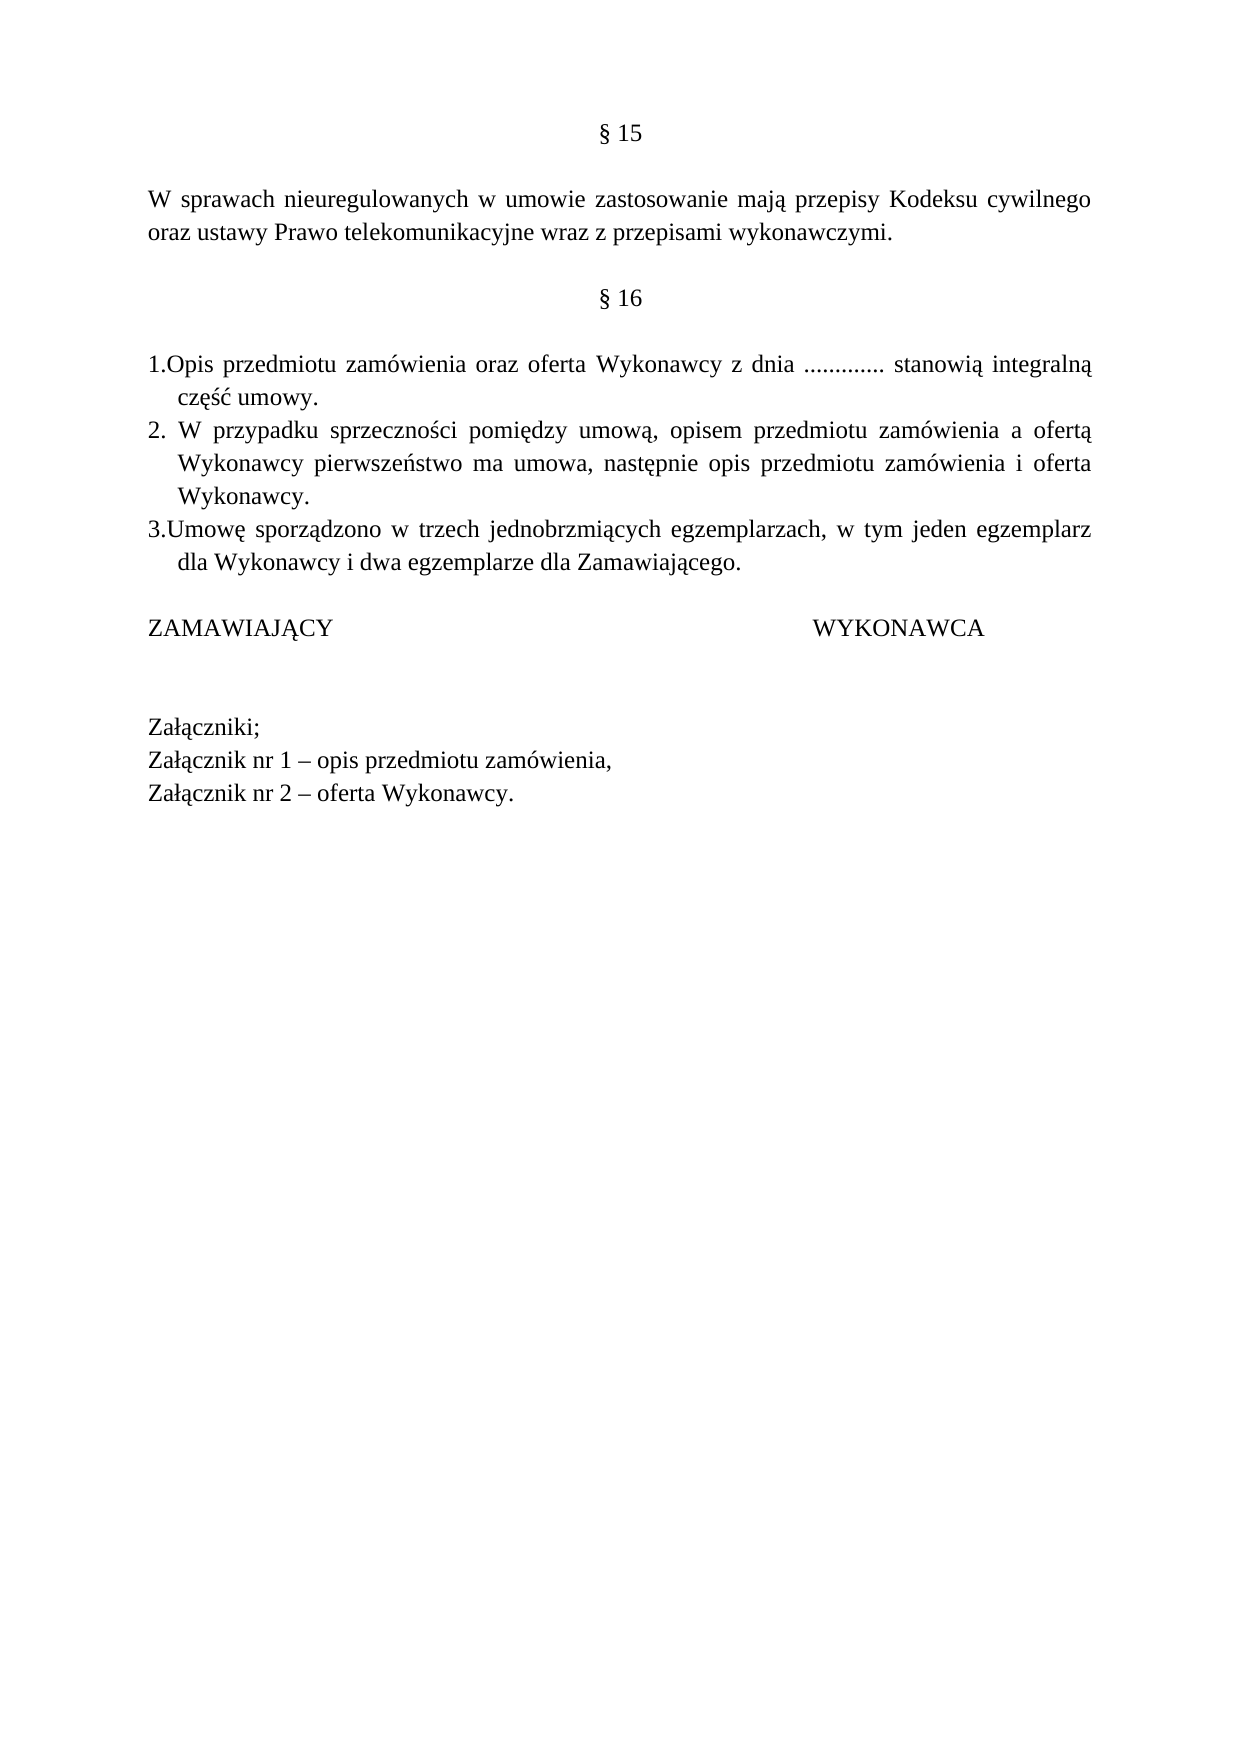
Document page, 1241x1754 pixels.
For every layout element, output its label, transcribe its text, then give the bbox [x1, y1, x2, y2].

text § 15 [148, 118, 1092, 147]
text Załączniki; [148, 712, 1092, 741]
text ZAMAWIAJĄCY WYKONAWCA [148, 613, 1092, 642]
text 1.Opis przedmiotu zamówienia oraz oferta Wykonawcy z dnia ............. stanowią integralną część umowy. [148, 349, 1092, 411]
text W sprawach nieuregulowanych w umowie zastosowanie mają przepisy Kodeksu cywilnego oraz ustawy Prawo telekomunikacyjne wraz z przepisami wykonawczymi. [148, 184, 1092, 246]
text § 16 [148, 283, 1092, 312]
text 2. W przypadku sprzeczności pomiędzy umową, opisem przedmiotu zamówienia a ofertą Wykonawcy pierwszeństwo ma umowa, następnie opis przedmiotu zamówienia i oferta Wykonawcy. [148, 415, 1092, 510]
text Załącznik nr 1 – opis przedmiotu zamówienia, [148, 746, 1092, 774]
text Załącznik nr 2 – oferta Wykonawcy. [148, 778, 1092, 807]
text 3.Umowę sporządzono w trzech jednobrzmiących egzemplarzach, w tym jeden egzemplarz dla Wykonawcy i dwa egzemplarze dla Zamawiającego. [148, 514, 1092, 576]
